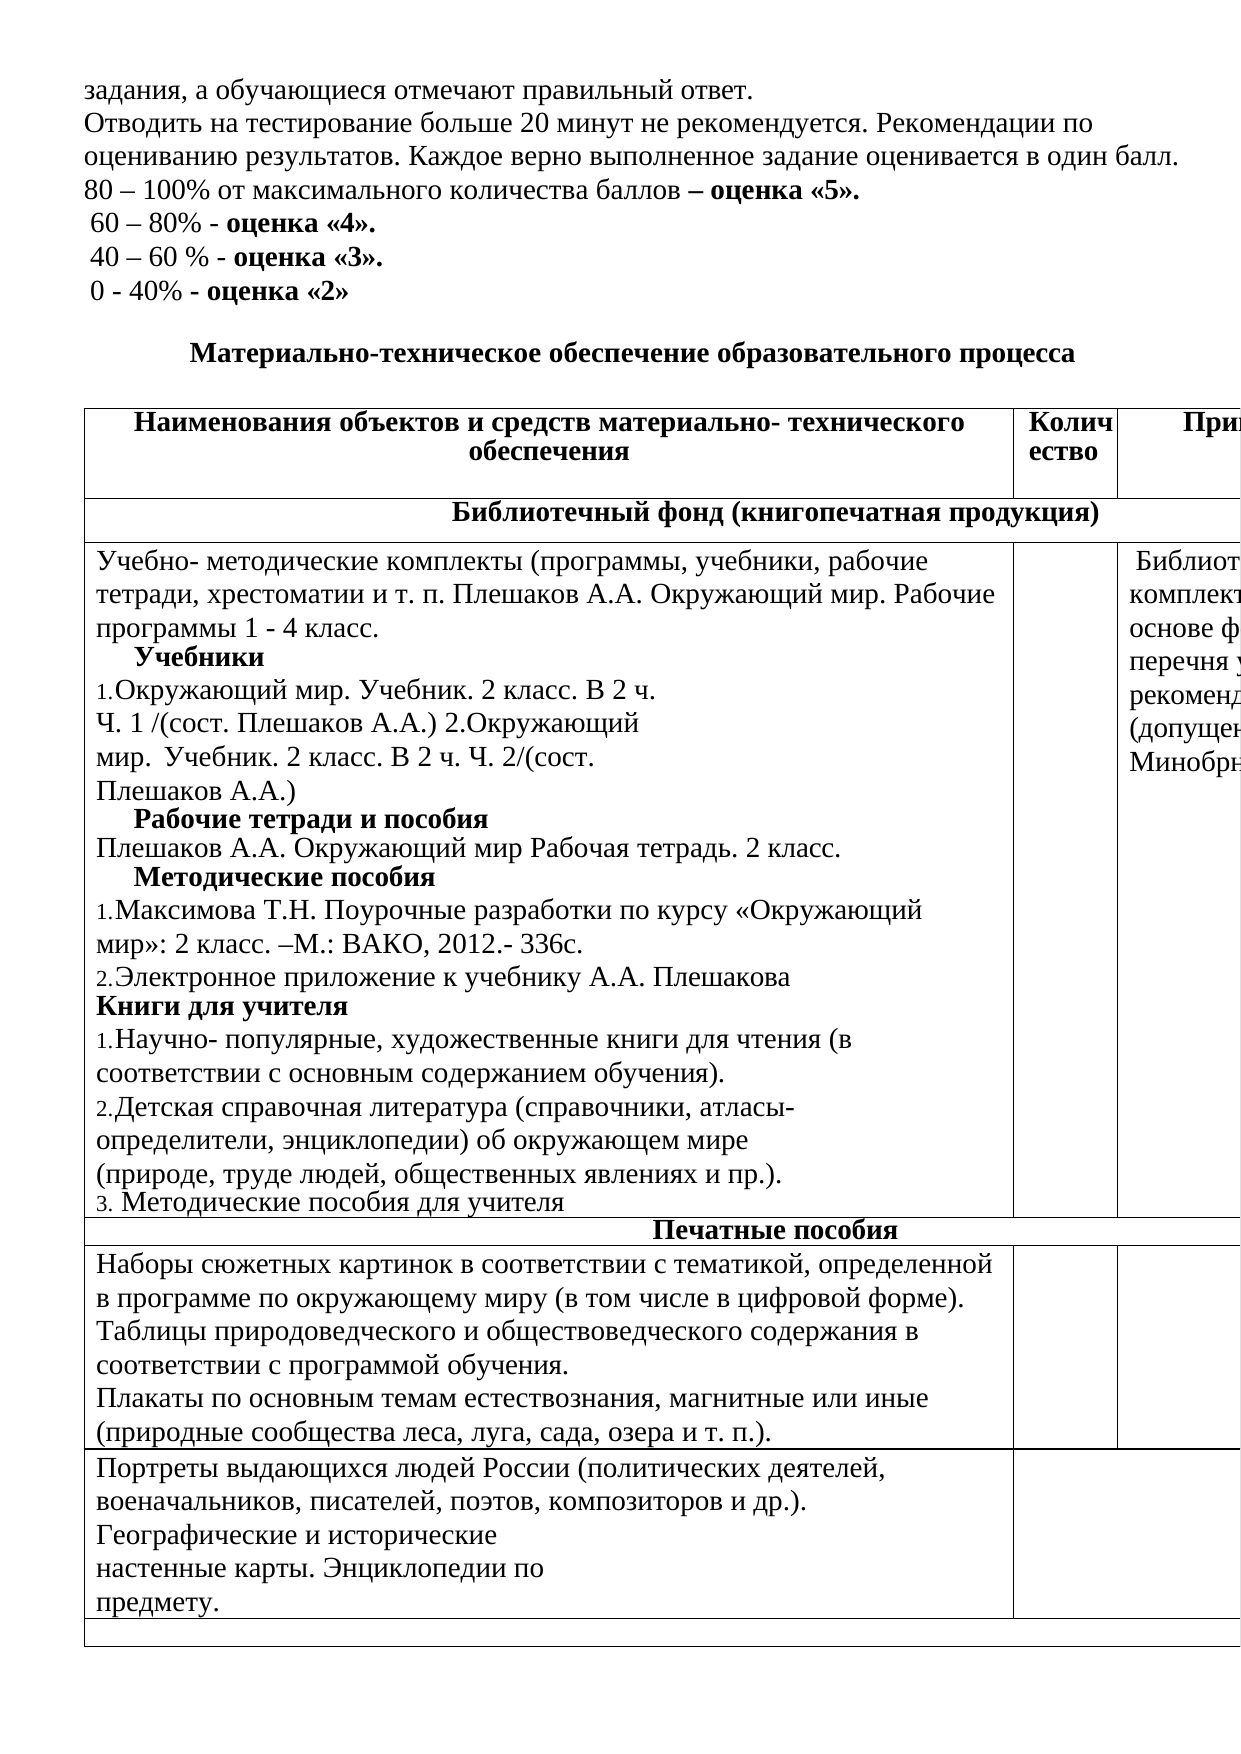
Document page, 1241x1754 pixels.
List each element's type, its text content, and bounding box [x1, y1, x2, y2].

table_cell Наборы сюжетных картинок в соответствии с тематикой, определенной в программе по окружающему миру (в том числе в цифровой форме). Таблицы природоведческого и обществоведческого содержания в соответствии с программой обучения. Плакаты по основным темам естествознания, магнитные или иные (природные сообщества леса, луга, сада, озера и т. п.). [85, 1246, 1013, 1448]
text задания, а обучающиеся отмечают правильный ответ. [84, 76, 1196, 105]
table_cell Печатные пособия [85, 1218, 1240, 1245]
text Отводить на тестирование больше 20 минут не рекомендуется. Рекомендации по оцениванию результатов. Каждое верно выполненное задание оценивается в один балл. [84, 105, 1196, 172]
text 0 - 40% - оценка «2» [90, 273, 1196, 306]
table_cell Библиотечный фонд комплектуется на основе федерального перечня учебников, рекомендованных (допущенных) Минобрнауки РФ [1118, 543, 1240, 1217]
table_header [1014, 1450, 1240, 1617]
table_cell [1014, 543, 1117, 1217]
table_cell Библиотечный фонд (книгопечатная продукция) [85, 499, 1240, 542]
table_header Портреты выдающихся людей России (политических деятелей, военачальников, писателей, поэтов, композиторов и др.). Географические и исторические настенные карты. Энциклопедии по предмету. [85, 1450, 1013, 1617]
subtitle Материально-техническое обеспечение образовательного процесса [148, 336, 1117, 369]
text 40 – 60 % - оценка «3». [90, 239, 1196, 273]
table_header Количество [1014, 409, 1117, 498]
text 80 – 100% от максимального количества баллов – оценка «5». [84, 172, 1196, 206]
table_cell [1014, 1246, 1117, 1448]
text 60 – 80% - оценка «4». [90, 206, 1196, 239]
table_cell [85, 1619, 1240, 1646]
table_cell Учебно- методические комплекты (программы, учебники, рабочие тетради, хрестоматии и т. п. Плешаков А.А. Окружающий мир. Рабочие программы 1 - 4 класс. Учебники Окружающий мир. Учебник. 2 класс. В 2 ч. Ч. 1 /(сост. Плешаков А.А.) 2.Окружающий мир. Учебник. 2 класс. В 2 ч. Ч. 2/(сост. Плешаков А.А.) Рабочие тетради и пособия Плешаков А.А. Окружающий мир Рабочая тетрадь. 2 класс. Методические пособия Максимова Т.Н. Поурочные разработки по курсу «Окружающий мир»: 2 класс. –М.: ВАКО, 2012.- 336с. Электронное приложение к учебнику А.А. Плешакова Книги для учителя Научно- популярные, художественные книги для чтения (в соответствии с основным содержанием обучения). Детская справочная литература (справочники, атласы- определители, энциклопедии) об окружающем мире (природе, труде людей, общественных явлениях и пр.). Методические пособия для учителя [85, 543, 1013, 1217]
table_header Примечания [1118, 409, 1240, 498]
table_cell [1118, 1246, 1240, 1448]
table_header Наименования объектов и средств материально- технического обеспечения [85, 409, 1013, 498]
